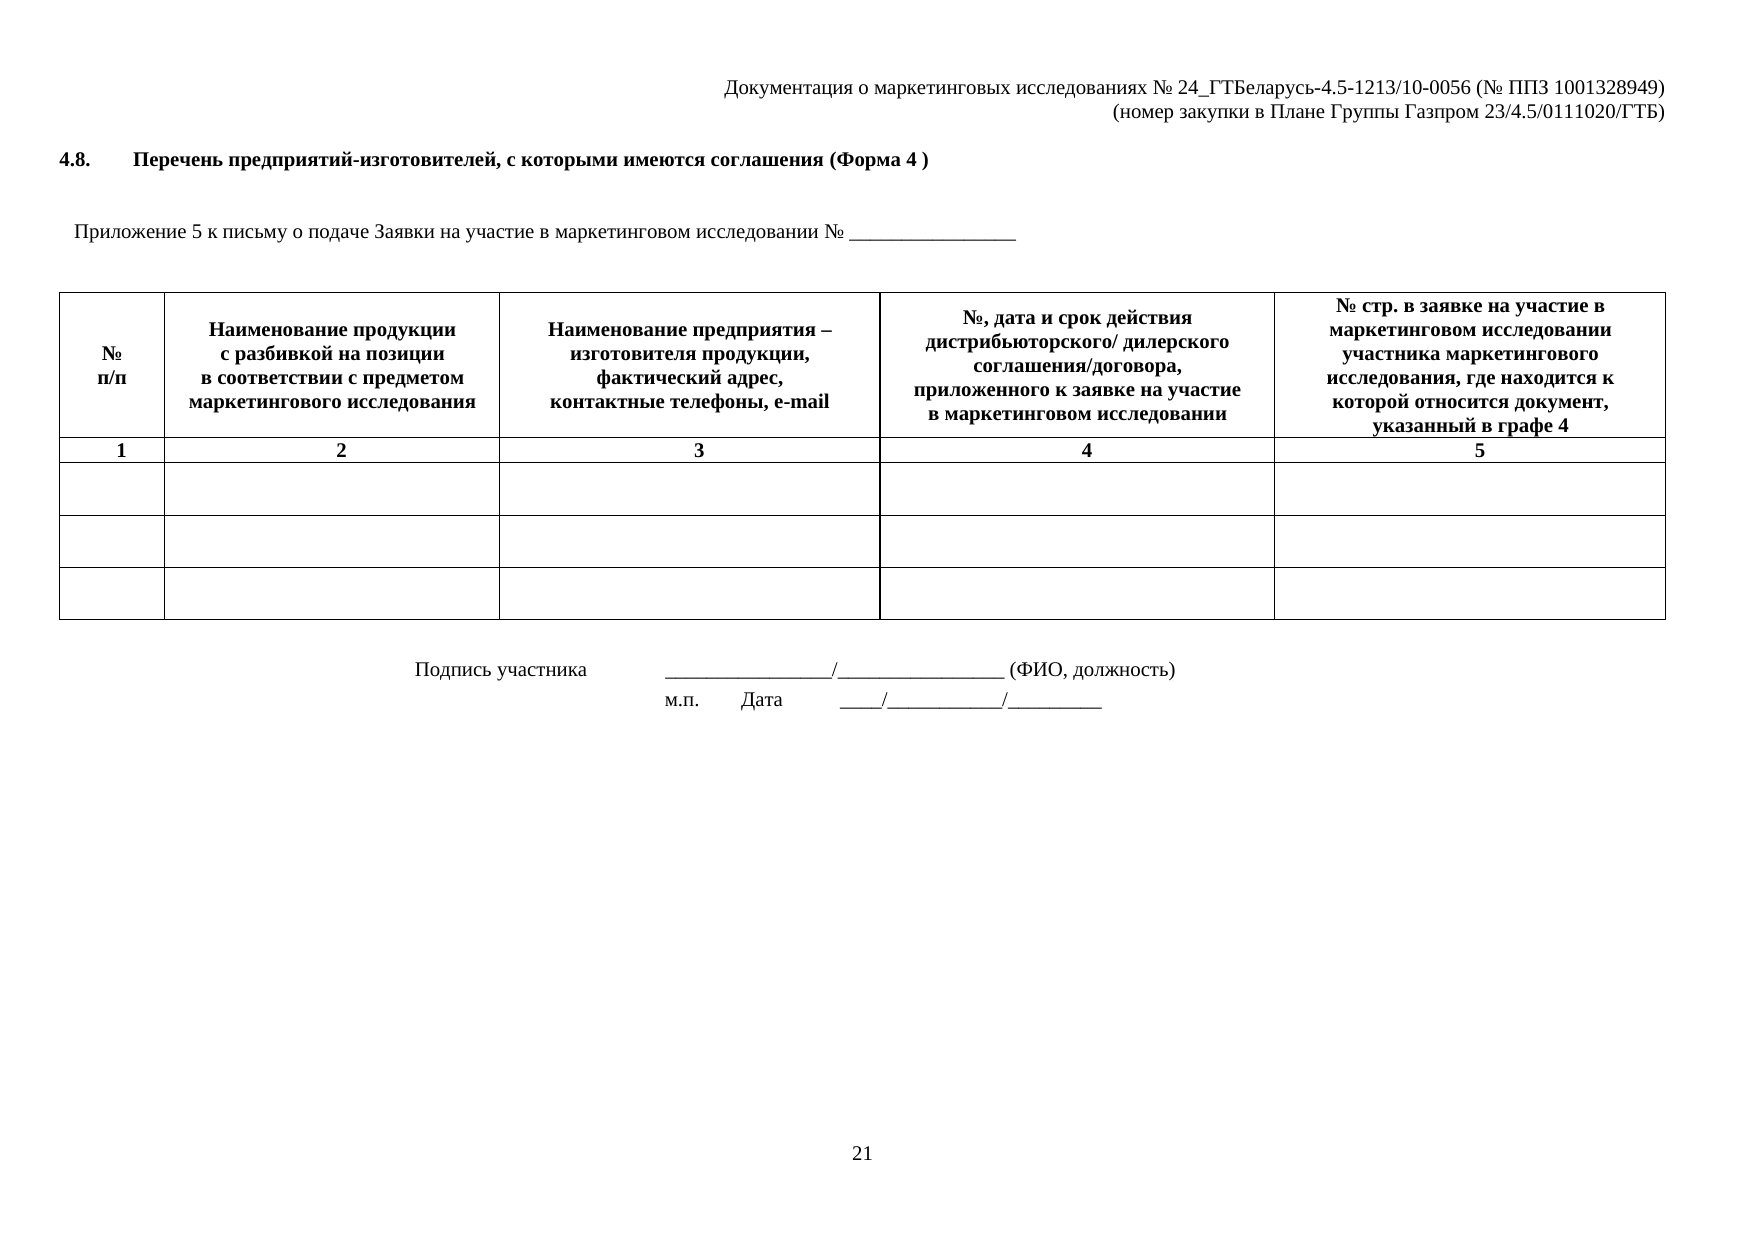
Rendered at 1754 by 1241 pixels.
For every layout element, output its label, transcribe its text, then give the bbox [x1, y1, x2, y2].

table_cell [500, 568, 879, 619]
table_cell 2 [165, 438, 499, 462]
table_cell [1275, 516, 1665, 567]
table_cell [881, 463, 1274, 514]
table_cell [881, 568, 1274, 619]
table_cell 5 [1275, 438, 1665, 462]
table_cell [500, 516, 879, 567]
table_cell [60, 463, 164, 514]
table_cell [881, 516, 1274, 567]
table_cell 3 [500, 438, 879, 462]
table_header №, дата и срок действия дистрибьюторского/ дилерского соглашения/договора, приложенного к заявке на участие в маркетинговом исследовании [881, 293, 1274, 437]
table_cell [500, 463, 879, 514]
table_header Наименование продукции с разбивкой на позиции в соответствии с предметом маркетингового исследования [165, 293, 499, 437]
table_cell [1275, 463, 1665, 514]
table_header Наименование предприятия – изготовителя продукции, фактический адрес, контактные телефоны, e-mail [500, 293, 879, 437]
table_header № стр. в заявке на участие в маркетинговом исследовании участника маркетингового исследования, где находится к которой относится документ, указанный в графе 4 [1275, 293, 1665, 437]
table_cell 4 [881, 438, 1274, 462]
table_cell [60, 516, 164, 567]
list Перечень предприятий-изготовителей, с которыми имеются соглашения (Форма 4 ) [59, 147, 1665, 171]
table_cell [165, 463, 499, 514]
text Приложение 5 к письму о подаче Заявки на участие в маркетинговом исследовании № ________________ [59, 219, 1665, 243]
table_cell 1 [60, 438, 164, 462]
table_cell [60, 568, 164, 619]
table_cell [1275, 568, 1665, 619]
text м.п. Дата ____/___________/_________ [326, 687, 1665, 711]
text Подпись участника ________________/________________ (ФИО, должность) [326, 657, 1665, 681]
table_cell [165, 516, 499, 567]
table_cell [165, 568, 499, 619]
table_header № п/п [60, 293, 164, 437]
